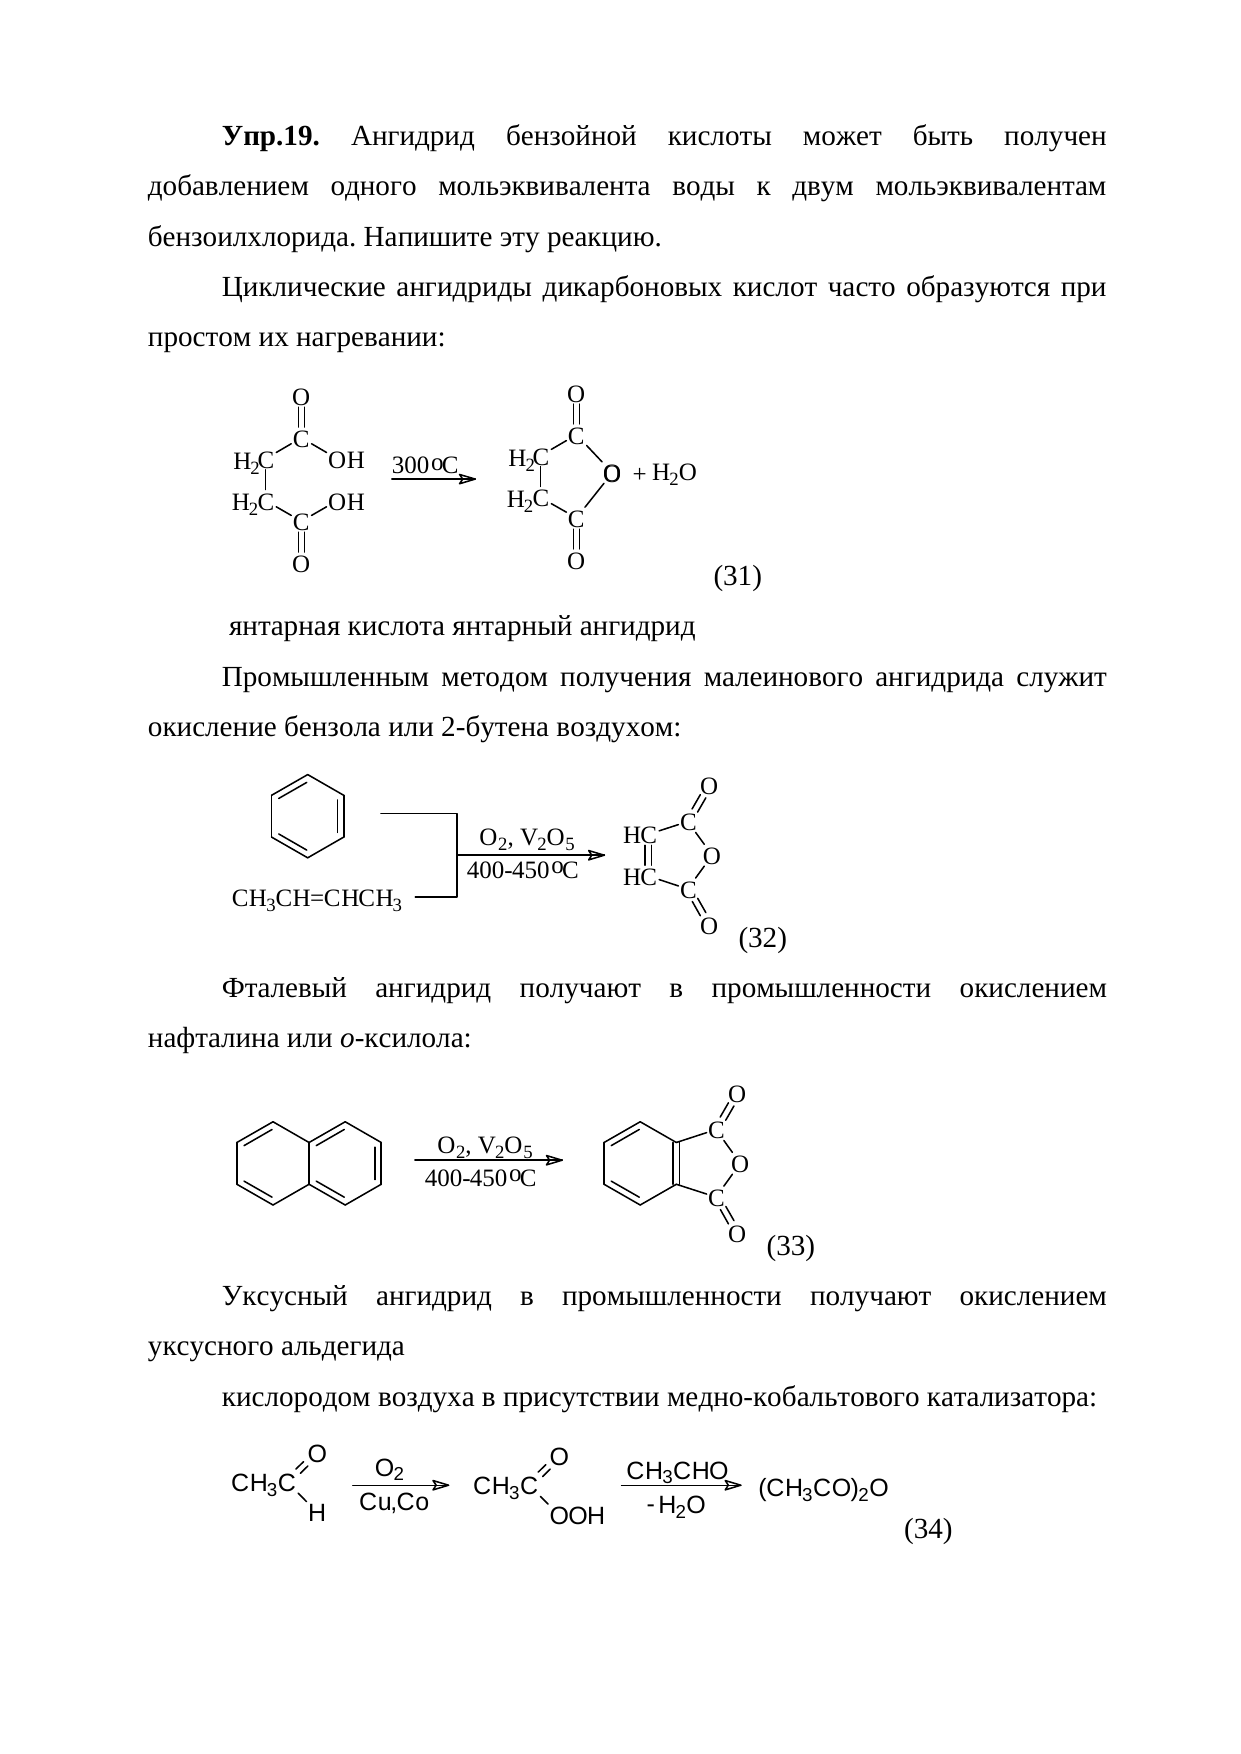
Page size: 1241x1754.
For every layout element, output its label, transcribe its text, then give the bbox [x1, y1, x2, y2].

text янтарная кислота янтарный ангидрид [148, 608, 1107, 642]
text Промышленным методом получения малеинового ангидрида служит окисление бензола или 2-бутена воздухом: [148, 659, 1107, 743]
text (32) [148, 759, 1107, 953]
text Фталевый ангидрид получают в промышленности окислением нафталина или о-ксилола: [148, 970, 1107, 1054]
text Упр.19. Ангидрид бензойной кислоты может быть получен добавлением одного мольэквивалента воды к двум мольэквивалентам бензоилхлорида. Напишите эту реакцию. [148, 118, 1107, 252]
text кислородом воздуха в присутствии медно-кобальтового катализатора: [148, 1379, 1107, 1412]
text Циклические ангидриды дикарбоновых кислот часто образуются при простом их нагревании: [148, 269, 1107, 353]
text (33) [148, 1071, 1107, 1261]
text Уксусный ангидрид в промышленности получают окислением уксусного альдегида [148, 1278, 1107, 1362]
text (34) [148, 1429, 1107, 1545]
text (31) [148, 370, 1107, 592]
